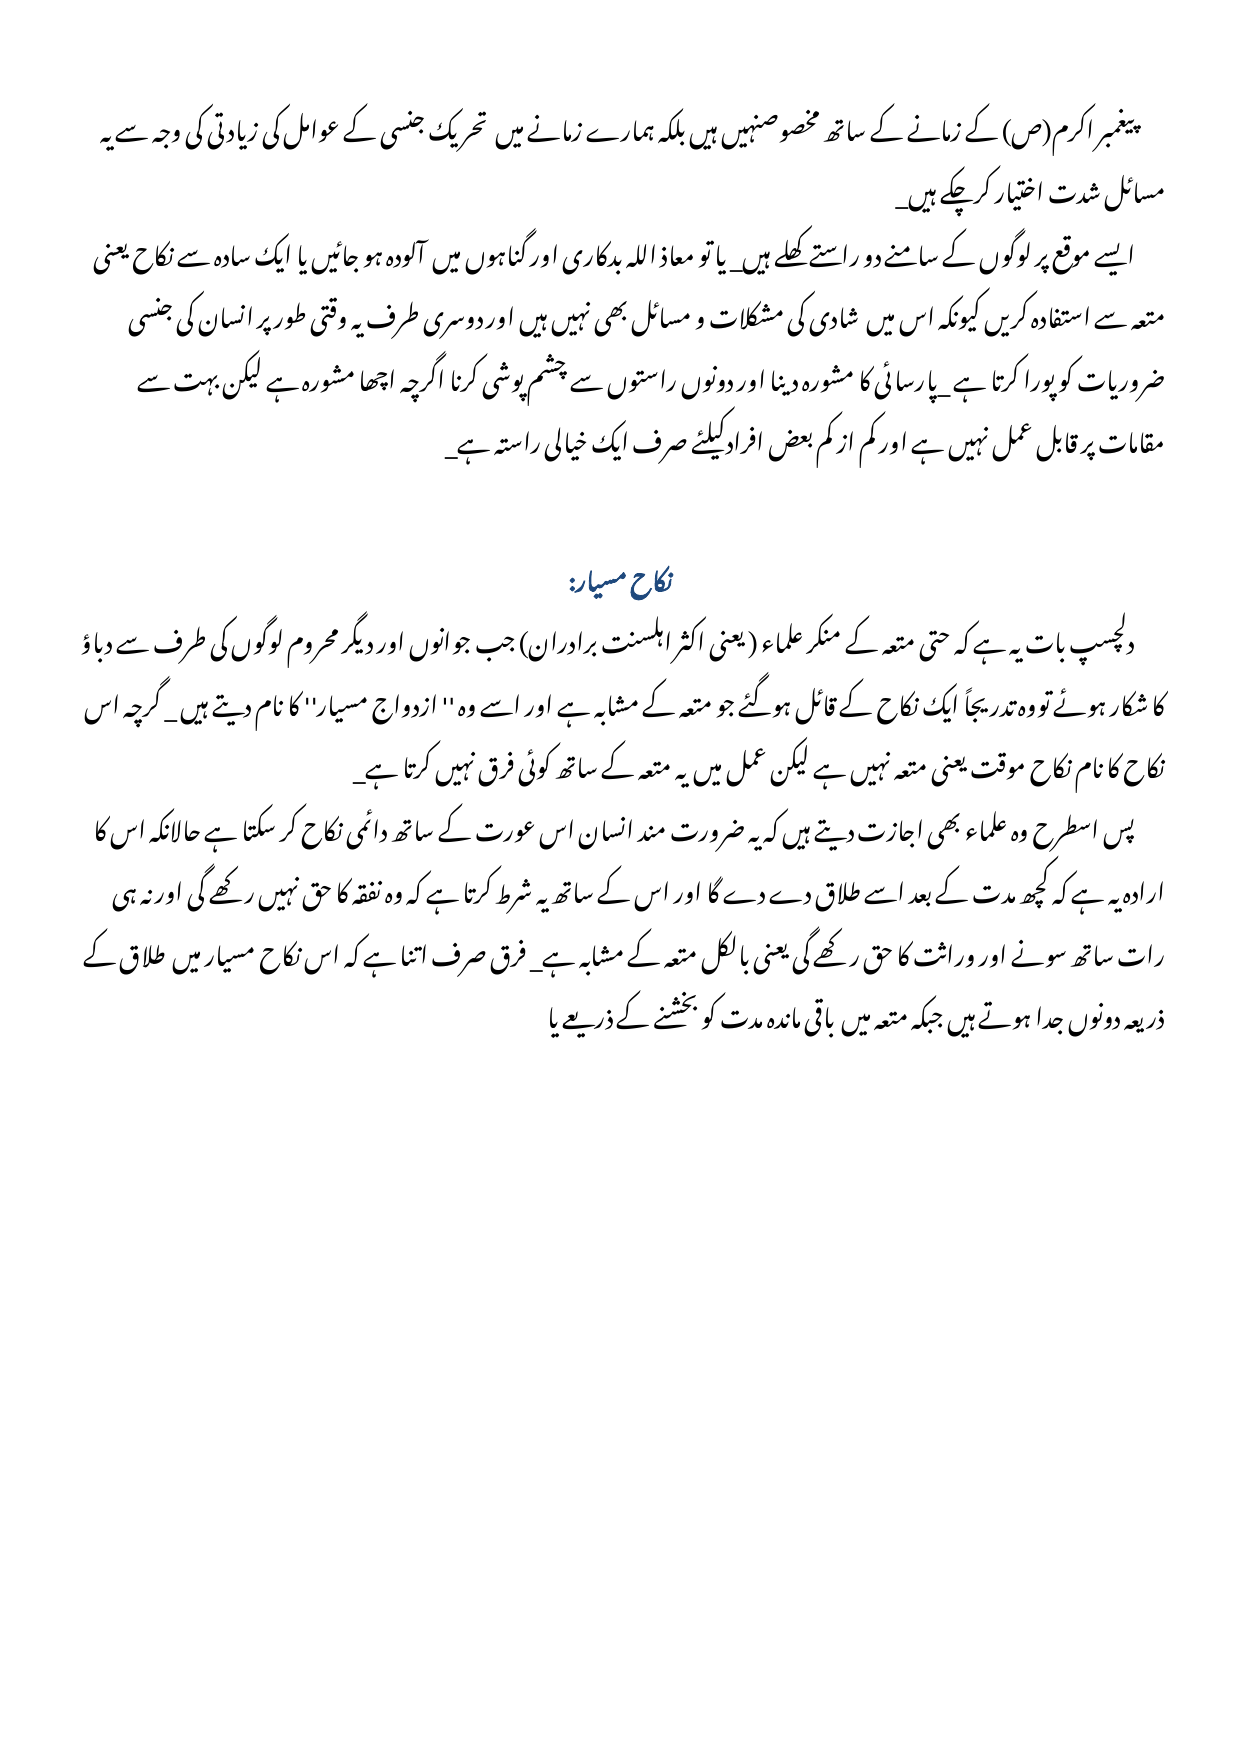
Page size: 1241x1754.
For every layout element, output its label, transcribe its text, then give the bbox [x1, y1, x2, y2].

text دلچسپ بات یہ ہے کہ حتی متعہ کے منکر علماء ( یعنی اکثر اہلسنت برادران) جب جوانوں اور دیگر محروم لوگوں کی طرف سے دباؤ کا شکار ہوئے تووہ تدریجاً ایک نکاح کے قائل ہوگئے جو متعہ کے مشابہ ہے اور اسے وہ '' ازدواج مسیار'' کا نام دیتے ہیں _ گرچہ اس نکاح کا نام نکاح موقت یعنی متعہ نہیں ہے لیکن عمل میں یہ متعہ کے ساتھ کوئی فرق نہیں کرتا ہے_ [75, 606, 1165, 794]
text پس اسطرح وہ علماء بھی اجازت دیتے ہیں کہ یہ ضرورت مند انسان اس عورت کے ساتھ دائمی نکاح کر سکتا ہے حالانکہ اس کا ارادہ یہ ہے کہ کچھ مدت کے بعد اسے طلاق دے دے گا اور اس کے ساتھ یہ شرط کرتا ہے کہ وہ نفقہ کا حق نہیں رکھے گی اور نہ ہی رات ساتھ سونے اور وراثت کا حق رکھے گی یعنی بالکل متعہ کے مشابہ ہے_ فرق صرف اتنا ہے کہ اس نکاح مسیار میں طلاق کے ذریعہ دونوں جدا ہوتے ہیں جبکہ متعہ میں باقی ماندہ مدت کو بخشنے کے ذریعے یا [75, 794, 1165, 1044]
text پیغمبر اکرم(ص) کے زمانے کے ساتھ مخصوصنہیں ہیں بلکہ ہمارے زمانے میں تحریک جنسی کے عوامل کی زیادتی کی وجہ سے یہ مسائل شدت اختیار کرچکے ہیں_ [75, 94, 1165, 219]
text ایسے موقع پر لوگوں کے سامنے دو راستے کھلے ہیں_ یا تو معاذ اللہ بدکاری اور گناہوں میں آلودہ ہو جائیں یا ایک سادہ سے نکاح یعنی متعہ سے استفادہ کریں کیونکہ اس میں شادی کی مشکلات و مسائل بھی نہیں ہیں اور دوسری طرف یہ وقتی طور پر انسان کی جنسی ضروریات کو پورا کرتا ہے _پارسائی کا مشورہ دینا اور دونوں راستوں سے چشم پوشی کرنا اگرچہ اچھا مشورہ ہے لیکن بہت سے مقامات پر قابل عمل نہیں ہے اور کم از کم بعض افرادکیلئے صرف ایک خیالی راستہ ہے_ [75, 219, 1165, 469]
subtitle نکاح مسیار: [75, 544, 1165, 606]
